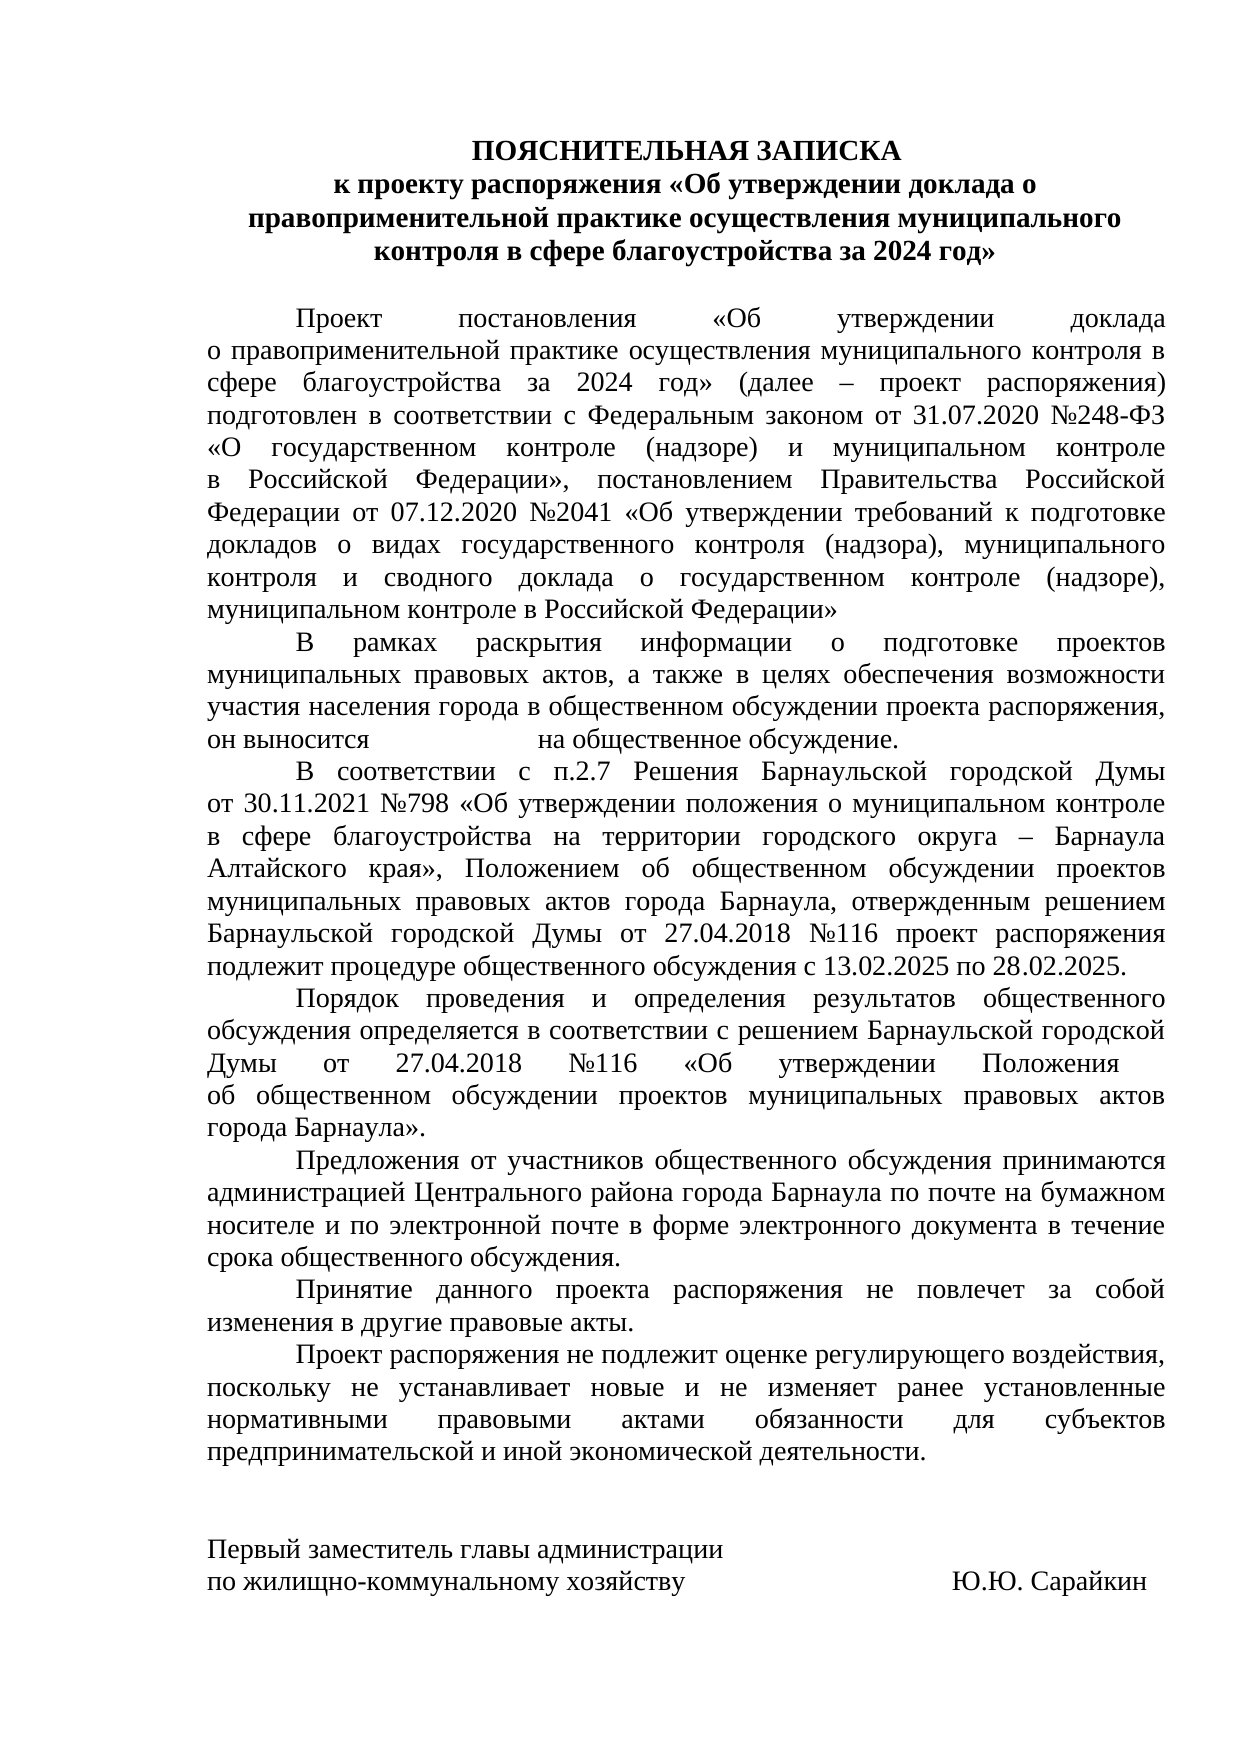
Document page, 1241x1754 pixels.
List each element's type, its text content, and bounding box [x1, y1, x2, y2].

text В рамках раскрытия информации о подготовке проектов муниципальных правовых актов, а также в целях обеспечения возможности участия населения города в общественном обсуждении проекта распоряжения, он выносится на общественное обсуждение. [207, 624, 1167, 754]
text по жилищно-коммунальному хозяйству Ю.Ю. Сарайкин [207, 1564, 1167, 1596]
text Предложения от участников общественного обсуждения принимаются администрацией Центрального района города Барнаула по почте на бумажном носителе и по электронной почте в форме электронного документа в течение срока общественного обсуждения. [207, 1143, 1167, 1272]
text к проекту распоряжения «Об утверждении доклада о правоприменительной практике осуществления муниципального контроля в сфере благоустройства за 2024 год» [207, 166, 1163, 267]
text Принятие данного проекта распоряжения не повлечет за собой изменения в другие правовые акты. [207, 1272, 1167, 1337]
text ПОЯСНИТЕЛЬНАЯ ЗАПИСКА [207, 133, 1167, 166]
text В соответствии с п.2.7 Решения Барнаульской городской Думы от 30.11.2021 №798 «Об утверждении положения о муниципальном контроле в сфере благоустройства на территории городского округа – Барнаула Алтайского края», Положением об общественном обсуждении проектов муниципальных правовых актов города Барнаула, отвержденным решением Барнаульской городской Думы от 27.04.2018 №116 проект распоряжения подлежит процедуре общественного обсуждения с 13.02.2025 по 28.02.2025. [207, 754, 1167, 981]
text Первый заместитель главы администрации [207, 1532, 1167, 1564]
text Проект распоряжения не подлежит оценке регулирующего воздействия, поскольку не устанавливает новые и не изменяет ранее установленные нормативными правовыми актами обязанности для субъектов предпринимательской и иной экономической деятельности. [207, 1337, 1167, 1467]
text Проект постановления «Об утверждении доклада о правоприменительной практике осуществления муниципального контроля в сфере благоустройства за 2024 год» (далее – проект распоряжения) подготовлен в соответствии с Федеральным законом от 31.07.2020 №248-ФЗ «О государственном контроле (надзоре) и муниципальном контроле в Российской Федерации», постановлением Правительства Российской Федерации от 07.12.2020 №2041 «Об утверждении требований к подготовке докладов о видах государственного контроля (надзора), муниципального контроля и сводного доклада о государственном контроле (надзоре), муниципальном контроле в Российской Федерации» [207, 301, 1167, 624]
text Порядок проведения и определения результатов общественного обсуждения определяется в соответствии с решением Барнаульской городской Думы от 27.04.2018 №116 «Об утверждении Положения об общественном обсуждении проектов муниципальных правовых актов города Барнаула». [207, 981, 1167, 1143]
